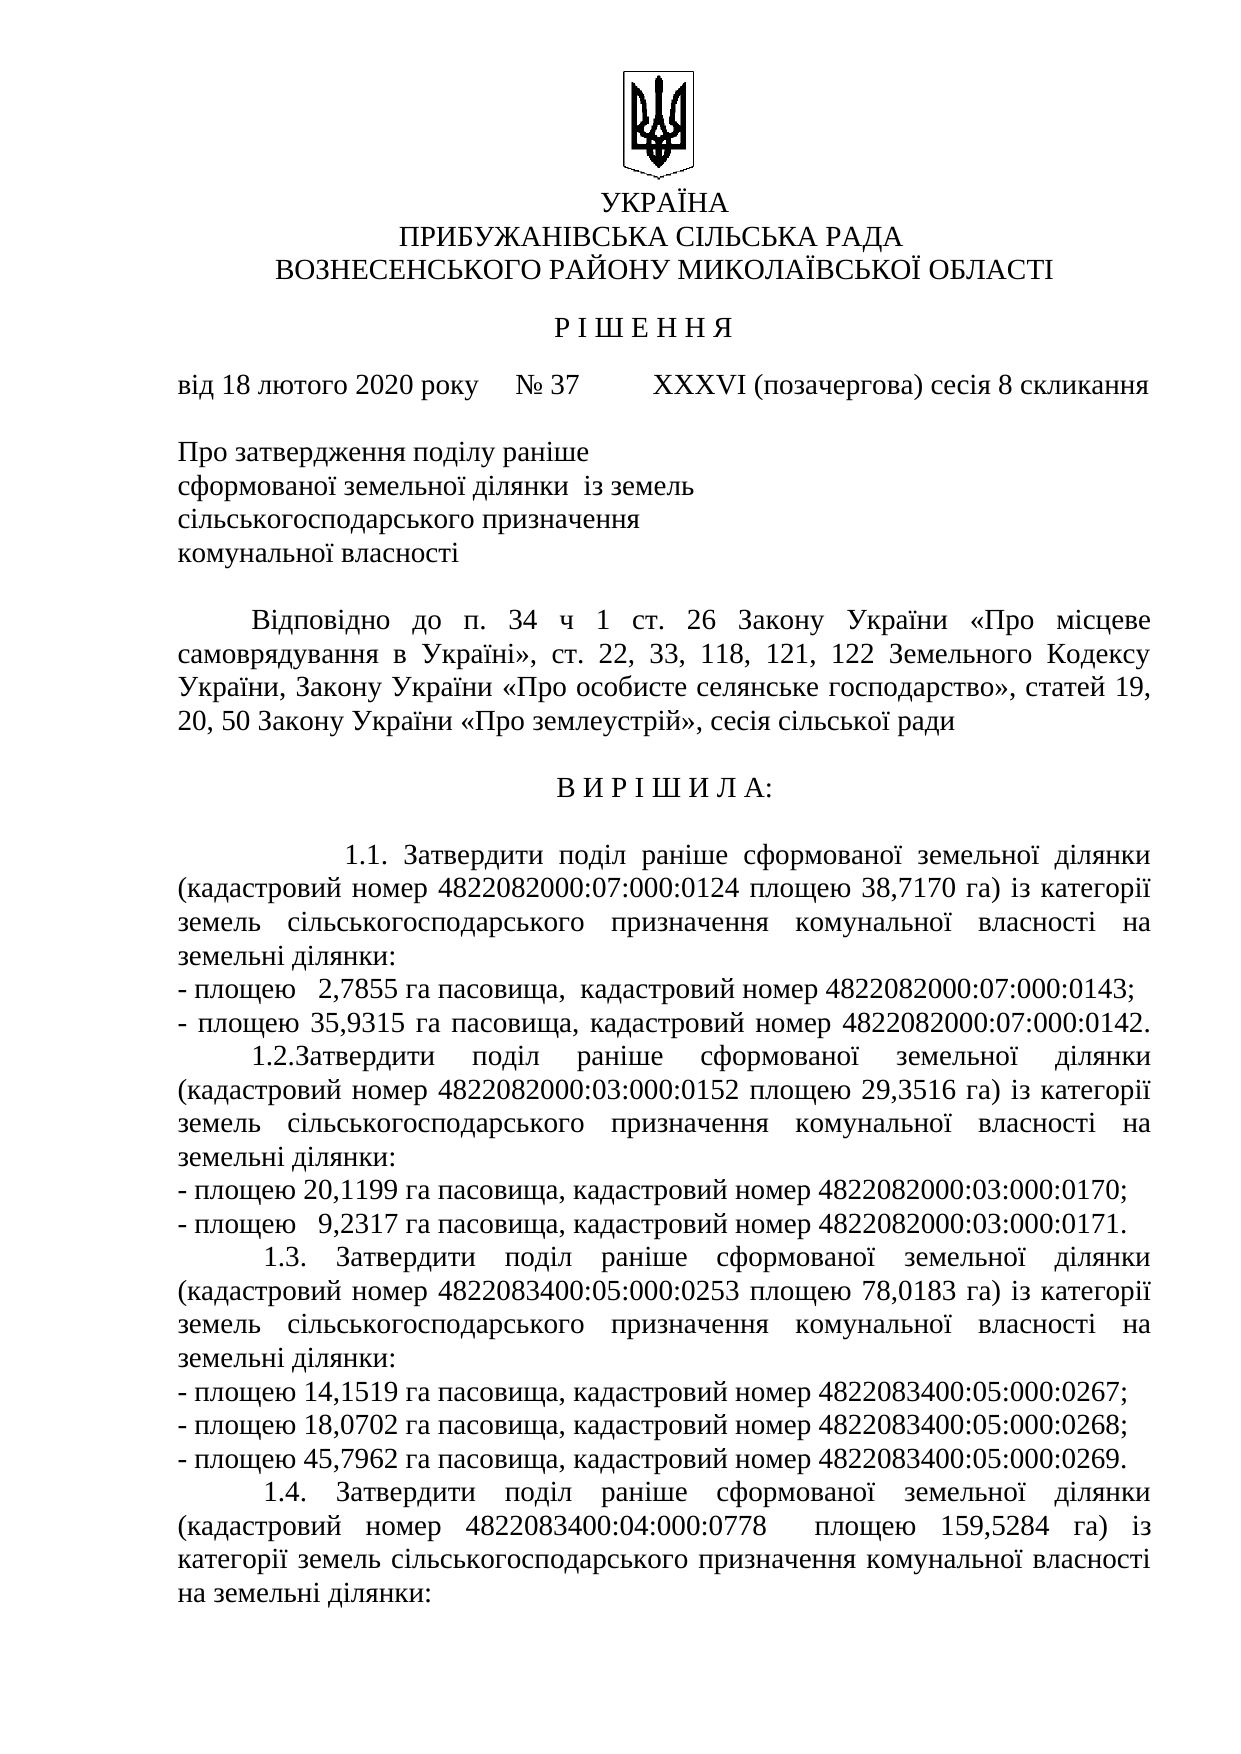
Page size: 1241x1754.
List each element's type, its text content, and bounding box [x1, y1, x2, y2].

text В И Р І Ш И Л А: [177, 770, 1152, 803]
text від 18 лютого 2020 року № 37 ХХХVІ (позачергова) сесія 8 скликання [177, 367, 1152, 401]
list - площею 18,0702 га пасовища, кадастровий номер 4822083400:05:000:0268; [177, 1407, 1152, 1441]
text 1.3. Затвердити поділ раніше сформованої земельної ділянки (кадастровий номер 4822083400:05:000:0253 площею 78,0183 га) із категорії земель сільськогосподарського призначення комунальної власності на земельні ділянки: [177, 1239, 1152, 1374]
text ПРИБУЖАНІВСЬКА СІЛЬСЬКА РАДА [325, 219, 1152, 252]
text Про затвердження поділу раніше [177, 434, 1152, 468]
text Відповідно до п. 34 ч 1 ст. 26 Закону України «Про місцеве самоврядування в Україні», ст. 22, 33, 118, 121, 122 Земельного Кодексу України, Закону України «Про особисте селянське господарство», статей 19, 20, 50 Закону України «Про землеустрій», сесія сільської ради [177, 602, 1152, 736]
list - площею 35,9315 га пасовища, кадастровий номер 4822082000:07:000:0142. 1.2.Затвердити поділ раніше сформованої земельної ділянки (кадастровий номер 4822082000:03:000:0152 площею 29,3516 га) із категорії земель сільськогосподарського призначення комунальної власності на земельні ділянки: [177, 1005, 1152, 1172]
text 1.4. Затвердити поділ раніше сформованої земельної ділянки (кадастровий номер 4822083400:04:000:0778 площею 159,5284 га) із категорії земель сільськогосподарського призначення комунальної власності на земельні ділянки: [177, 1474, 1152, 1608]
list - площею 9,2317 га пасовища, кадастровий номер 4822082000:03:000:0171. [177, 1206, 1152, 1239]
text 1.1. Затвердити поділ раніше сформованої земельної ділянки (кадастровий номер 4822082000:07:000:0124 площею 38,7170 га) із категорії земель сільськогосподарського призначення комунальної власності на земельні ділянки: [177, 837, 1152, 971]
text сформованої земельної ділянки із земель [177, 468, 1152, 502]
list - площею 20,1199 га пасовища, кадастровий номер 4822082000:03:000:0170; [177, 1172, 1152, 1206]
text сільськогосподарського призначення [177, 502, 1152, 535]
list - площею 14,1519 га пасовища, кадастровий номер 4822083400:05:000:0267; [177, 1374, 1152, 1407]
text комунальної власності [177, 535, 1152, 569]
text ВОЗНЕСЕНСЬКОГО РАЙОНУ МИКОЛАЇВСЬКОЇ ОБЛАСТІ [177, 252, 1152, 286]
list - площею 2,7855 га пасовища, кадастровий номер 4822082000:07:000:0143; [177, 971, 1152, 1005]
text Р І Ш Е Н Н Я [177, 310, 1152, 343]
picture [620, 69, 695, 182]
list - площею 45,7962 га пасовища, кадастровий номер 4822083400:05:000:0269. [177, 1441, 1152, 1474]
text УКРАЇНА [177, 185, 1152, 219]
